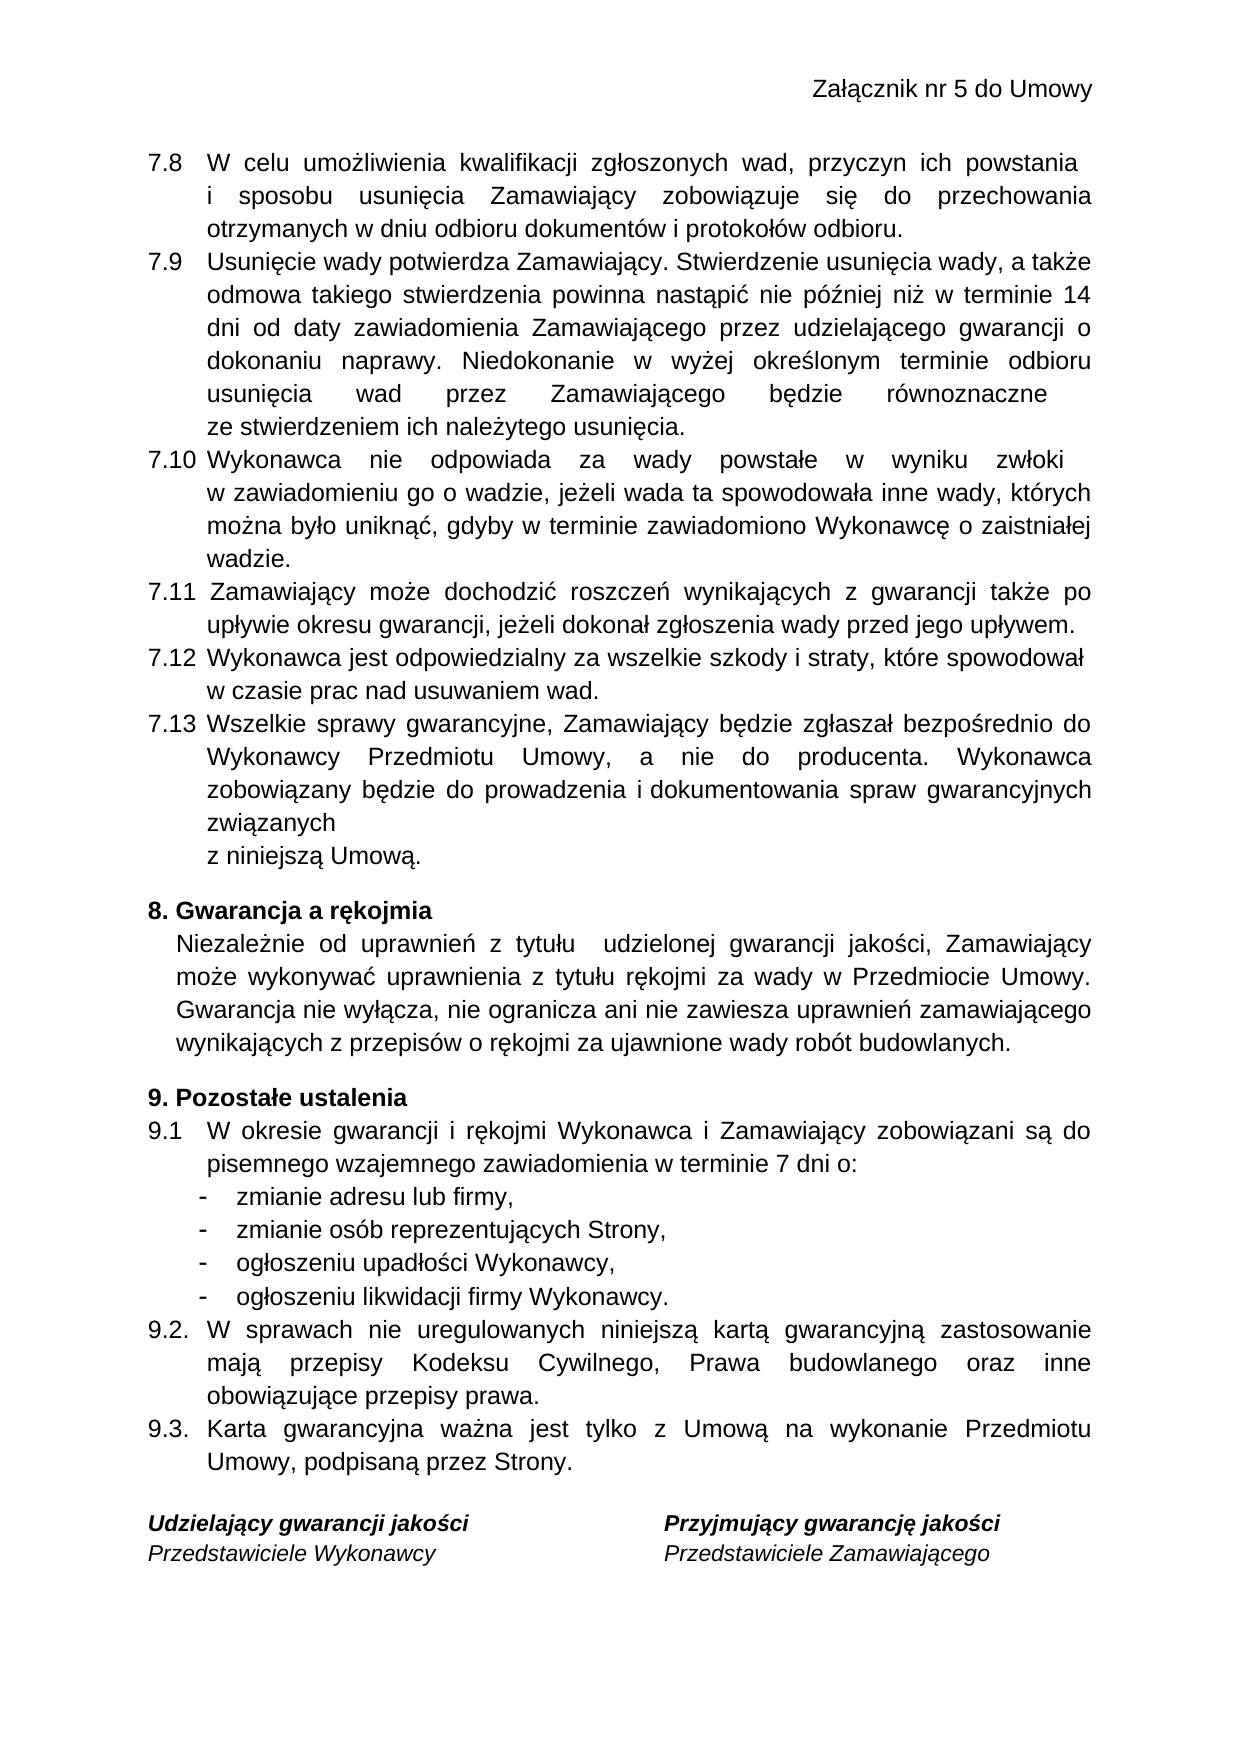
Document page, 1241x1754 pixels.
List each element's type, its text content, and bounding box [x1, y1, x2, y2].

text 7.8 W celu umożliwienia kwalifikacji zgłoszonych wad, przyczyn ich powstania i sposobu usunięcia Zamawiający zobowiązuje się do przechowania otrzymanych w dniu odbioru dokumentów i protokołów odbioru. [148, 148, 1093, 242]
text 7.11 Zamawiający może dochodzić roszczeń wynikających z gwarancji także po upływie okresu gwarancji, jeżeli dokonał zgłoszenia wady przed jego upływem. [148, 577, 1093, 639]
list zmianie adresu lub firmy, [199, 1182, 1093, 1211]
list zmianie osób reprezentujących Strony, [199, 1215, 1093, 1244]
text 7.12 Wykonawca jest odpowiedzialny za wszelkie szkody i straty, które spowodował w czasie prac nad usuwaniem wad. [148, 643, 1093, 705]
text 7.10 Wykonawca nie odpowiada za wady powstałe w wyniku zwłoki w zawiadomieniu go o wadzie, jeżeli wada ta spowodowała inne wady, których można było uniknąć, gdyby w terminie zawiadomiono Wykonawcę o zaistniałej wadzie. [148, 445, 1093, 573]
list ogłoszeniu likwidacji firmy Wykonawcy. [199, 1282, 1093, 1310]
text 9.3. Karta gwarancyjna ważna jest tylko z Umową na wykonanie Przedmiotu Umowy, podpisaną przez Strony. [148, 1414, 1093, 1476]
text 7.9 Usunięcie wady potwierdza Zamawiający. Stwierdzenie usunięcia wady, a także odmowa takiego stwierdzenia powinna nastąpić nie później niż w terminie 14 dni od daty zawiadomienia Zamawiającego przez udzielającego gwarancji o dokonaniu naprawy. Niedokonanie w wyżej określonym terminie odbioru usunięcia wad przez Zamawiającego będzie równoznaczne ze stwierdzeniem ich należytego usunięcia. [148, 247, 1093, 441]
text 9.2. W sprawach nie uregulowanych niniejszą kartą gwarancyjną zastosowanie mają przepisy Kodeksu Cywilnego, Prawa budowlanego oraz inne obowiązujące przepisy prawa. [148, 1315, 1093, 1409]
list ogłoszeniu upadłości Wykonawcy, [199, 1248, 1093, 1277]
text Niezależnie od uprawnień z tytułu udzielonej gwarancji jakości, Zamawiający może wykonywać uprawnienia z tytułu rękojmi za wady w Przedmiocie Umowy. Gwarancja nie wyłącza, nie ogranicza ani nie zawiesza uprawnień zamawiającego wynikających z przepisów o rękojmi za ujawnione wady robót budowlanych. [176, 929, 1093, 1057]
text Przedstawiciele Wykonawcy Przedstawiciele Zamawiającego [148, 1540, 1093, 1567]
text 8. Gwarancja a rękojmia [148, 896, 1093, 925]
text Udzielający gwarancji jakości Przyjmujący gwarancję jakości [148, 1510, 1093, 1536]
text 9.1 W okresie gwarancji i rękojmi Wykonawca i Zamawiający zobowiązani są do pisemnego wzajemnego zawiadomienia w terminie 7 dni o: [148, 1116, 1093, 1178]
text 7.13 Wszelkie sprawy gwarancyjne, Zamawiający będzie zgłaszał bezpośrednio do Wykonawcy Przedmiotu Umowy, a nie do producenta. Wykonawca zobowiązany będzie do prowadzenia i dokumentowania spraw gwarancyjnych związanych z niniejszą Umową. [148, 709, 1093, 870]
text 9. Pozostałe ustalenia [148, 1083, 1093, 1112]
